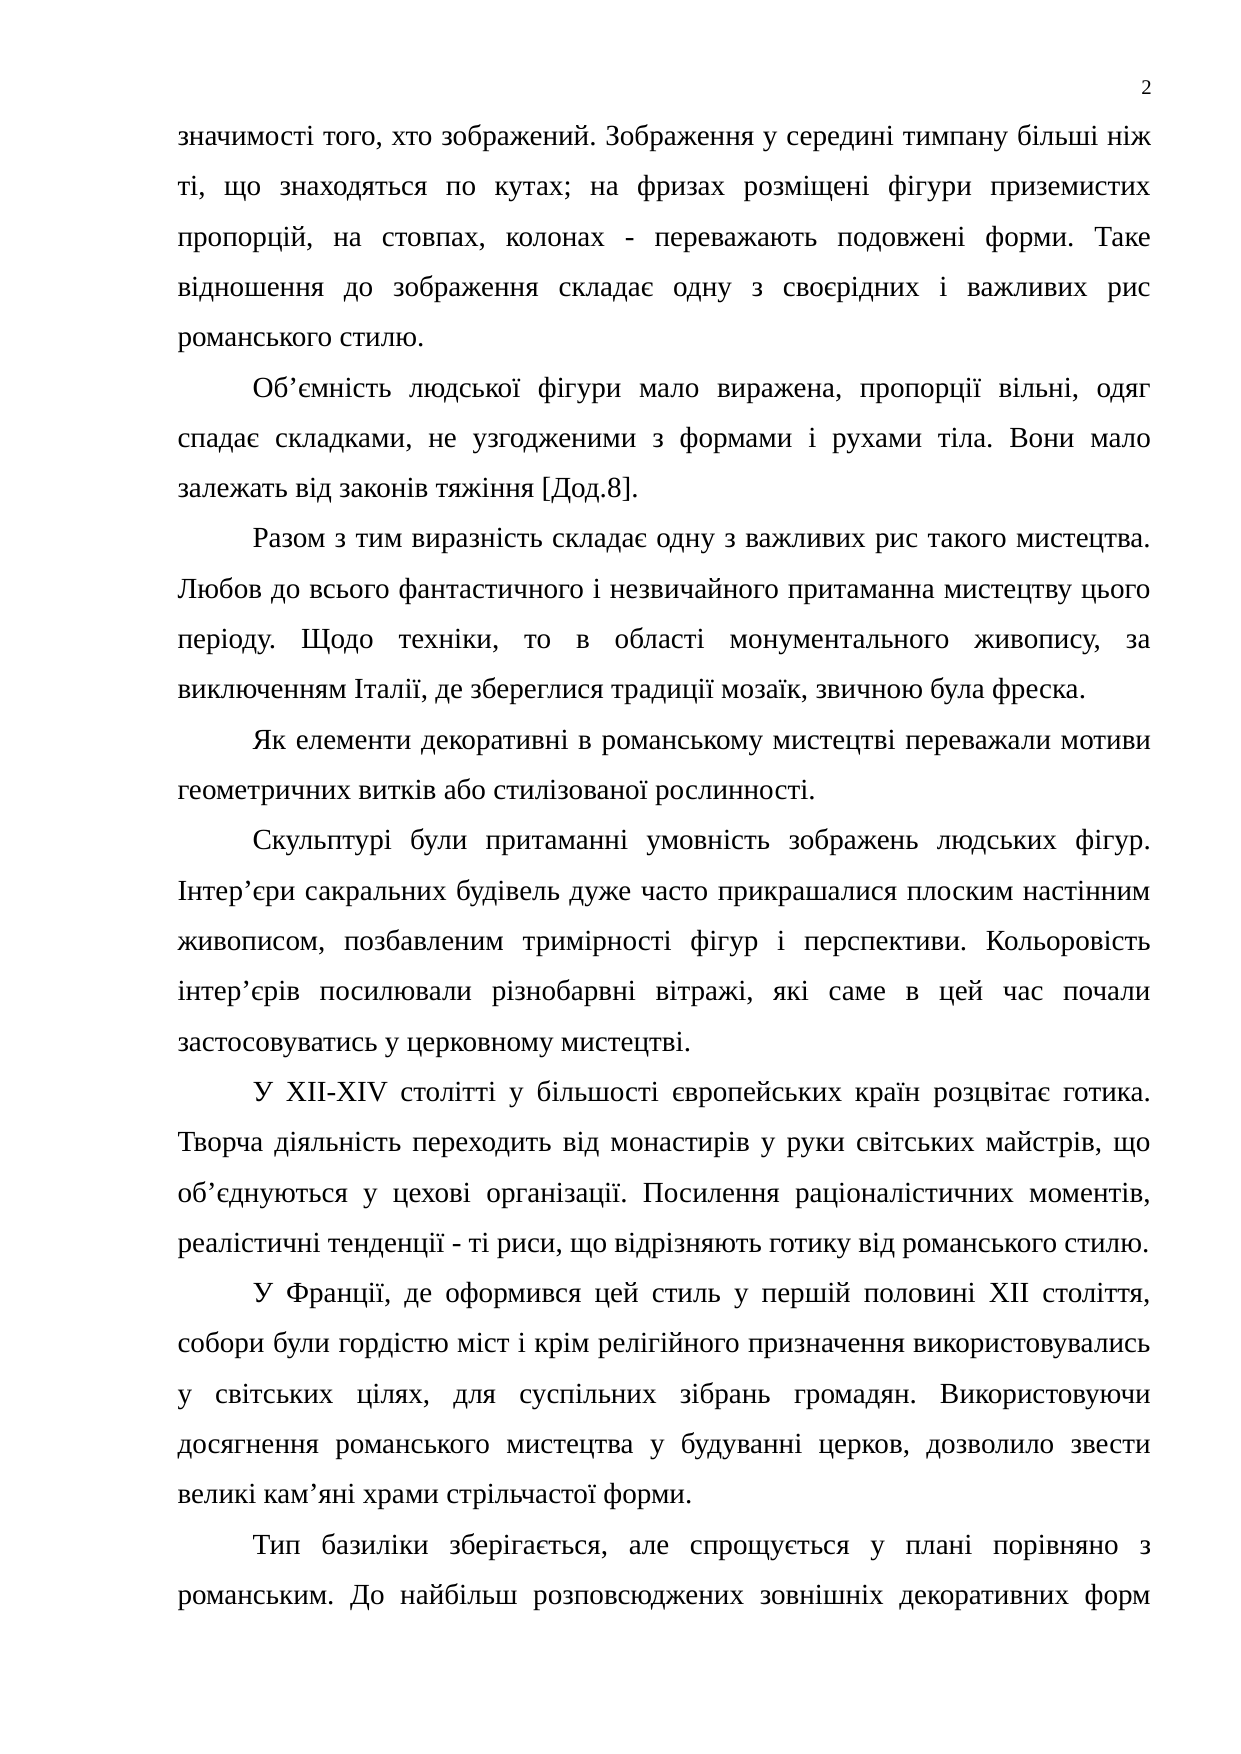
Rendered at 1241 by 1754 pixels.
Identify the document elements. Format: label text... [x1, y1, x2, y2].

text Об’ємність людської фігури мало виражена, пропорції вільні, одяг спадає складками, не узгодженими з формами і рухами тіла. Вони мало залежать від законів тяжіння [Дод.8]. [177, 370, 1152, 504]
text Як елементи декоративні в романському мистецтві переважали мотиви геометричних витків або стилізованої рослинності. [177, 722, 1152, 806]
text У Франції, де оформився цей стиль у першій половині ХІІ століття, собори були гордістю міст і крім релігійного призначення використовувались у світських цілях, для суспільних зібрань громадян. Використовуючи досягнення романського мистецтва у будуванні церков, дозволило звести великі кам’яні храми стрільчастої форми. [177, 1275, 1152, 1510]
text У ХІІ-ХІV столітті у більшості європейських країн розцвітає готика. Творча діяльність переходить від монастирів у руки світських майстрів, що об’єднуються у цехові організації. Посилення раціоналістичних моментів, реалістичні тенденції - ті риси, що відрізняють готику від романського стилю. [177, 1074, 1152, 1258]
text Разом з тим виразність складає одну з важливих рис такого мистецтва. Любов до всього фантастичного і незвичайного притаманна мистецтву цього періоду. Щодо техніки, то в області монументального живопису, за виключенням Італії, де збереглися традиції мозаїк, звичною була фреска. [177, 521, 1152, 705]
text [177, 1527, 1152, 1611]
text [177, 118, 1152, 353]
text Скульптурі були притаманні умовність зображень людських фігур. Інтер’єри сакральних будівель дуже часто прикрашалися плоским настінним живописом, позбавленим тримірності фігур і перспективи. Кольоровість інтер’єрів посилювали різнобарвні вітражі, які саме в цей час почали застосовуватись у церковному мистецтві. [177, 822, 1152, 1057]
